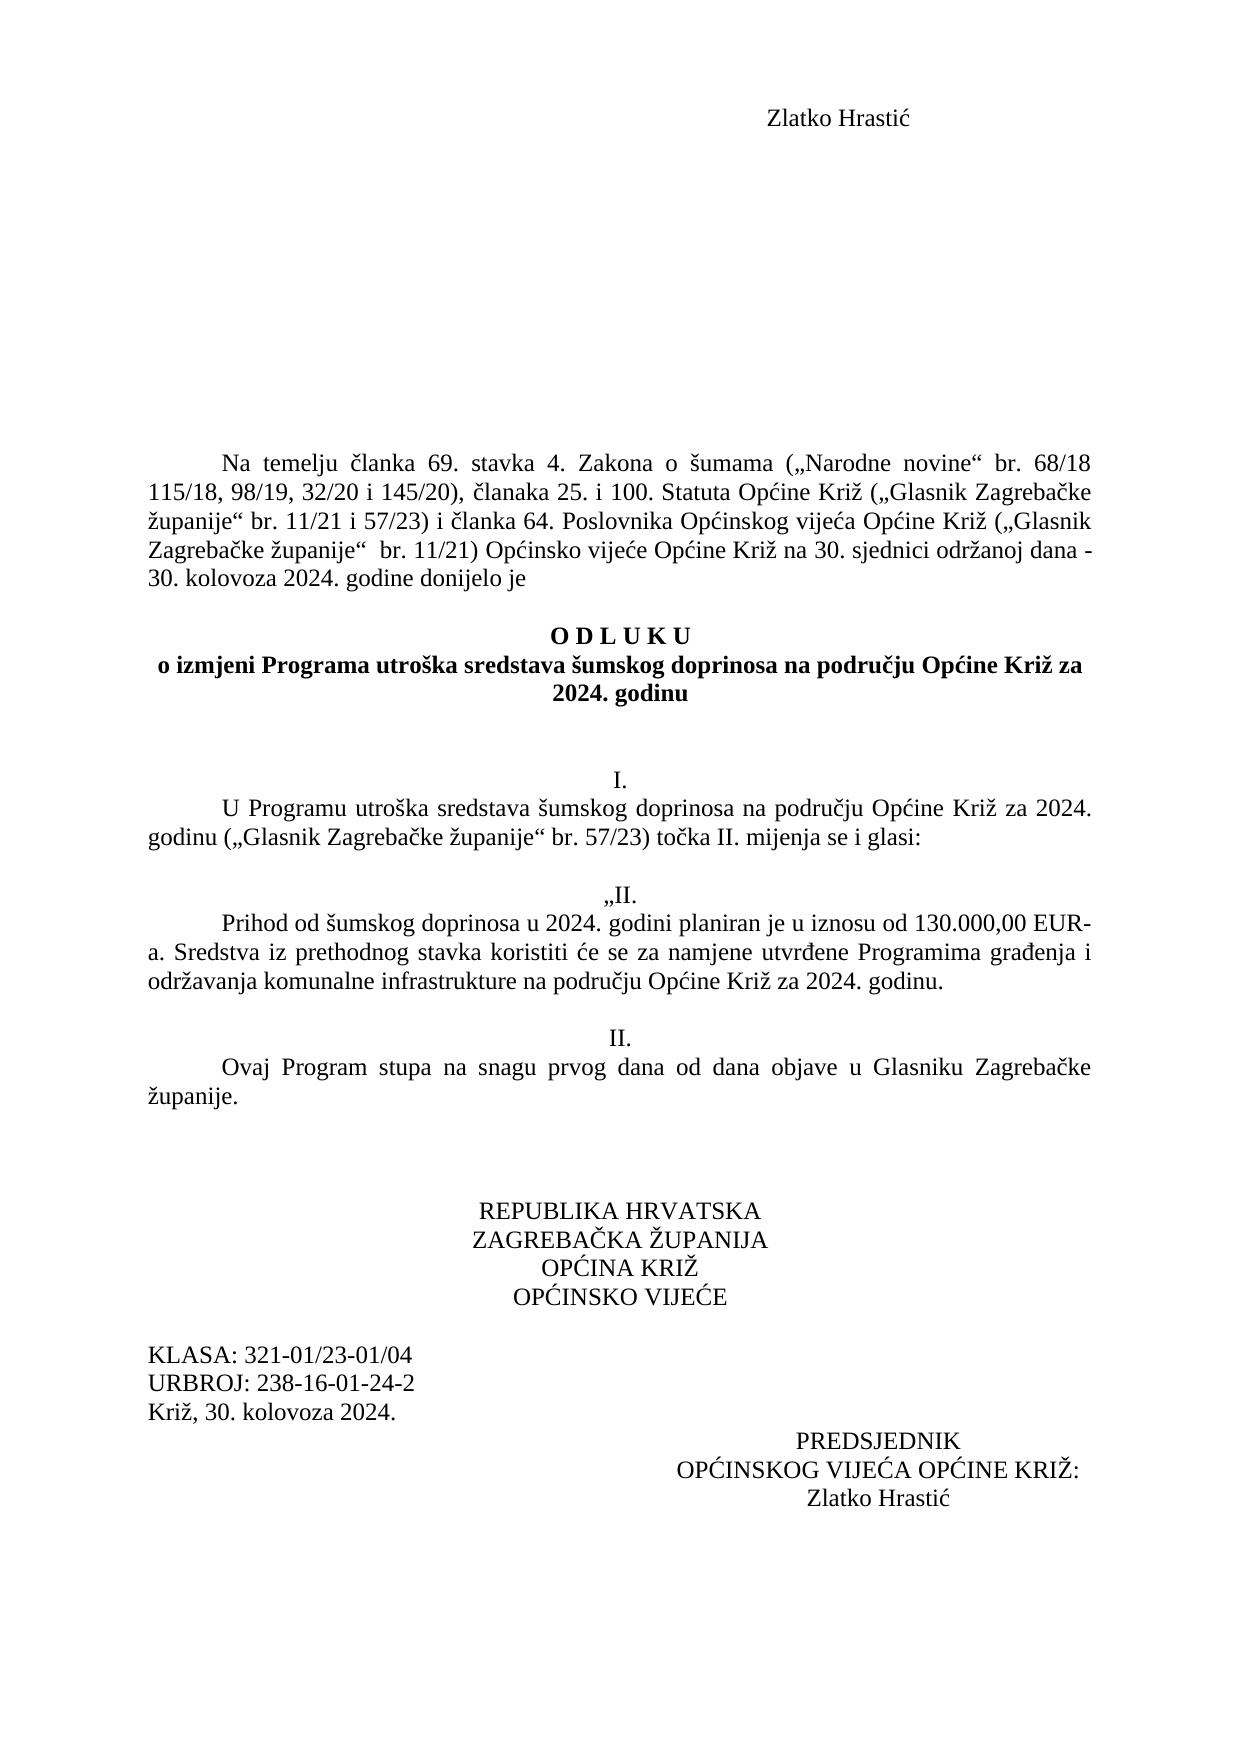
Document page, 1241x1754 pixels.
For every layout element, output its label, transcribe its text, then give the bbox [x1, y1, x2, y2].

text URBROJ: 238-16-01-24-2 [148, 1368, 1092, 1397]
text Zlatko Hrastić [148, 103, 1092, 132]
text Na temelju članka 69. stavka 4. Zakona o šumama („Narodne novine“ br. 68/18 115/18, 98/19, 32/20 i 145/20), članaka 25. i 100. Statuta Općine Križ („Glasnik Zagrebačke županije“ br. 11/21 i 57/23) i članka 64. Poslovnika Općinskog vijeća Općine Križ („Glasnik Zagrebačke županije“ br. 11/21) Općinsko vijeće Općine Križ na 30. sjednici održanoj dana 30. kolovoza 2024. godine donijelo je [148, 448, 1092, 592]
text PREDSJEDNIK [148, 1426, 1092, 1455]
text ZAGREBAČKA ŽUPANIJA [148, 1225, 1092, 1253]
text OPĆINA KRIŽ [148, 1253, 1092, 1282]
text KLASA: 321-01/23-01/04 [148, 1340, 1092, 1368]
text I. [148, 765, 1092, 793]
text Prihod od šumskog doprinosa u 2024. godini planiran je u iznosu od 130.000,00 EUR-a. Sredstva iz prethodnog stavka koristiti će se za namjene utvrđene Programima građenja i održavanja komunalne infrastrukture na području Općine Križ za 2024. godinu. [148, 908, 1092, 995]
text OPĆINSKO VIJEĆE [148, 1282, 1092, 1311]
text „II. [148, 880, 1092, 908]
text OPĆINSKOG VIJEĆA OPĆINE KRIŽ: [148, 1455, 1092, 1483]
text REPUBLIKA HRVATSKA [148, 1196, 1092, 1225]
text U Programu utroška sredstava šumskog doprinosa na području Općine Križ za 2024. godinu („Glasnik Zagrebačke županije“ br. 57/23) točka II. mijenja se i glasi: [148, 793, 1092, 851]
text Križ, 30. kolovoza 2024. [148, 1397, 1092, 1426]
text Zlatko Hrastić [148, 1483, 1092, 1512]
text o izmjeni Programa utroška sredstava šumskog doprinosa na području Općine Križ za 2024. godinu [148, 650, 1092, 707]
text O D L U K U [148, 621, 1092, 650]
text II. [148, 1023, 1092, 1052]
text Ovaj Program stupa na snagu prvog dana od dana objave u Glasniku Zagrebačke županije. [148, 1052, 1092, 1110]
